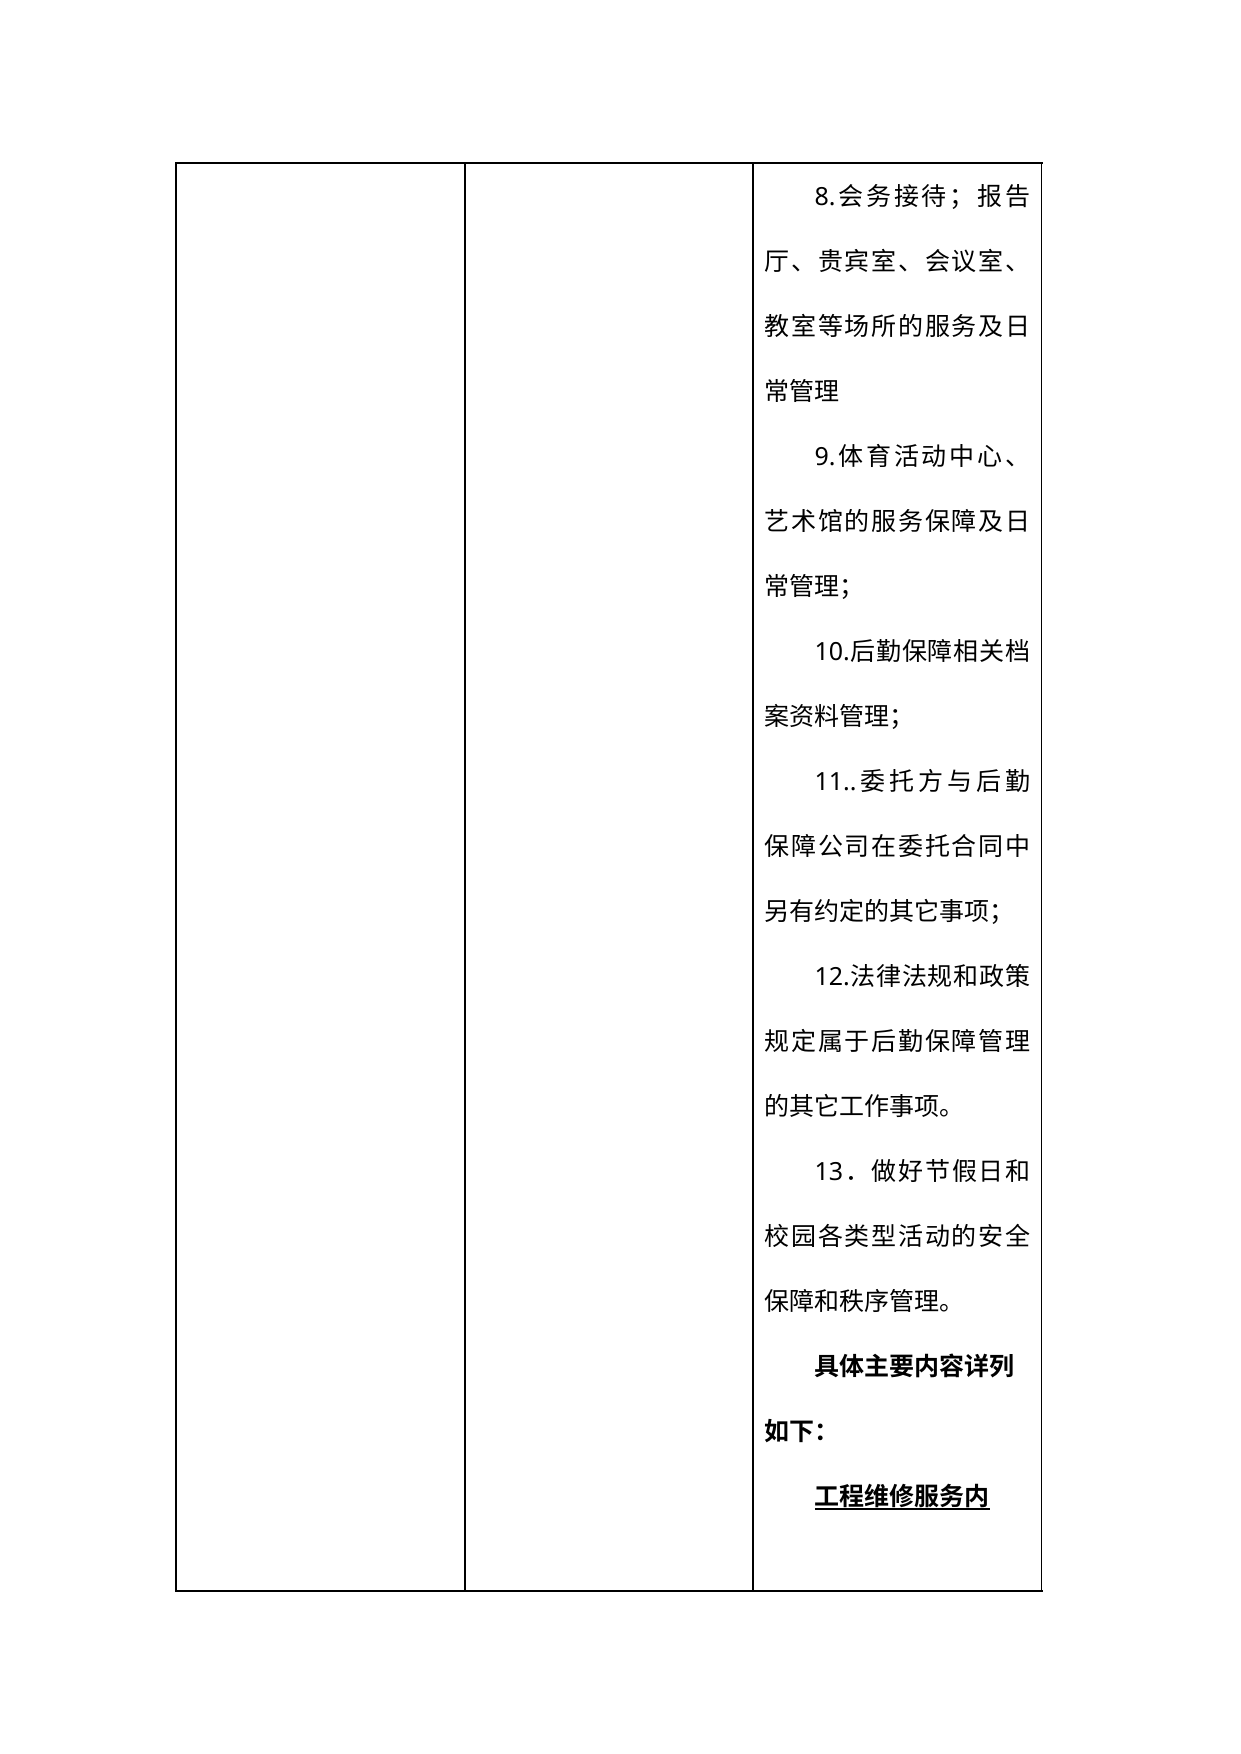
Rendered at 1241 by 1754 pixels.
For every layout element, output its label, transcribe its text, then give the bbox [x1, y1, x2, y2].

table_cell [754, 164, 1041, 1590]
table_cell [466, 164, 752, 1590]
table_cell 1 [177, 164, 464, 1590]
